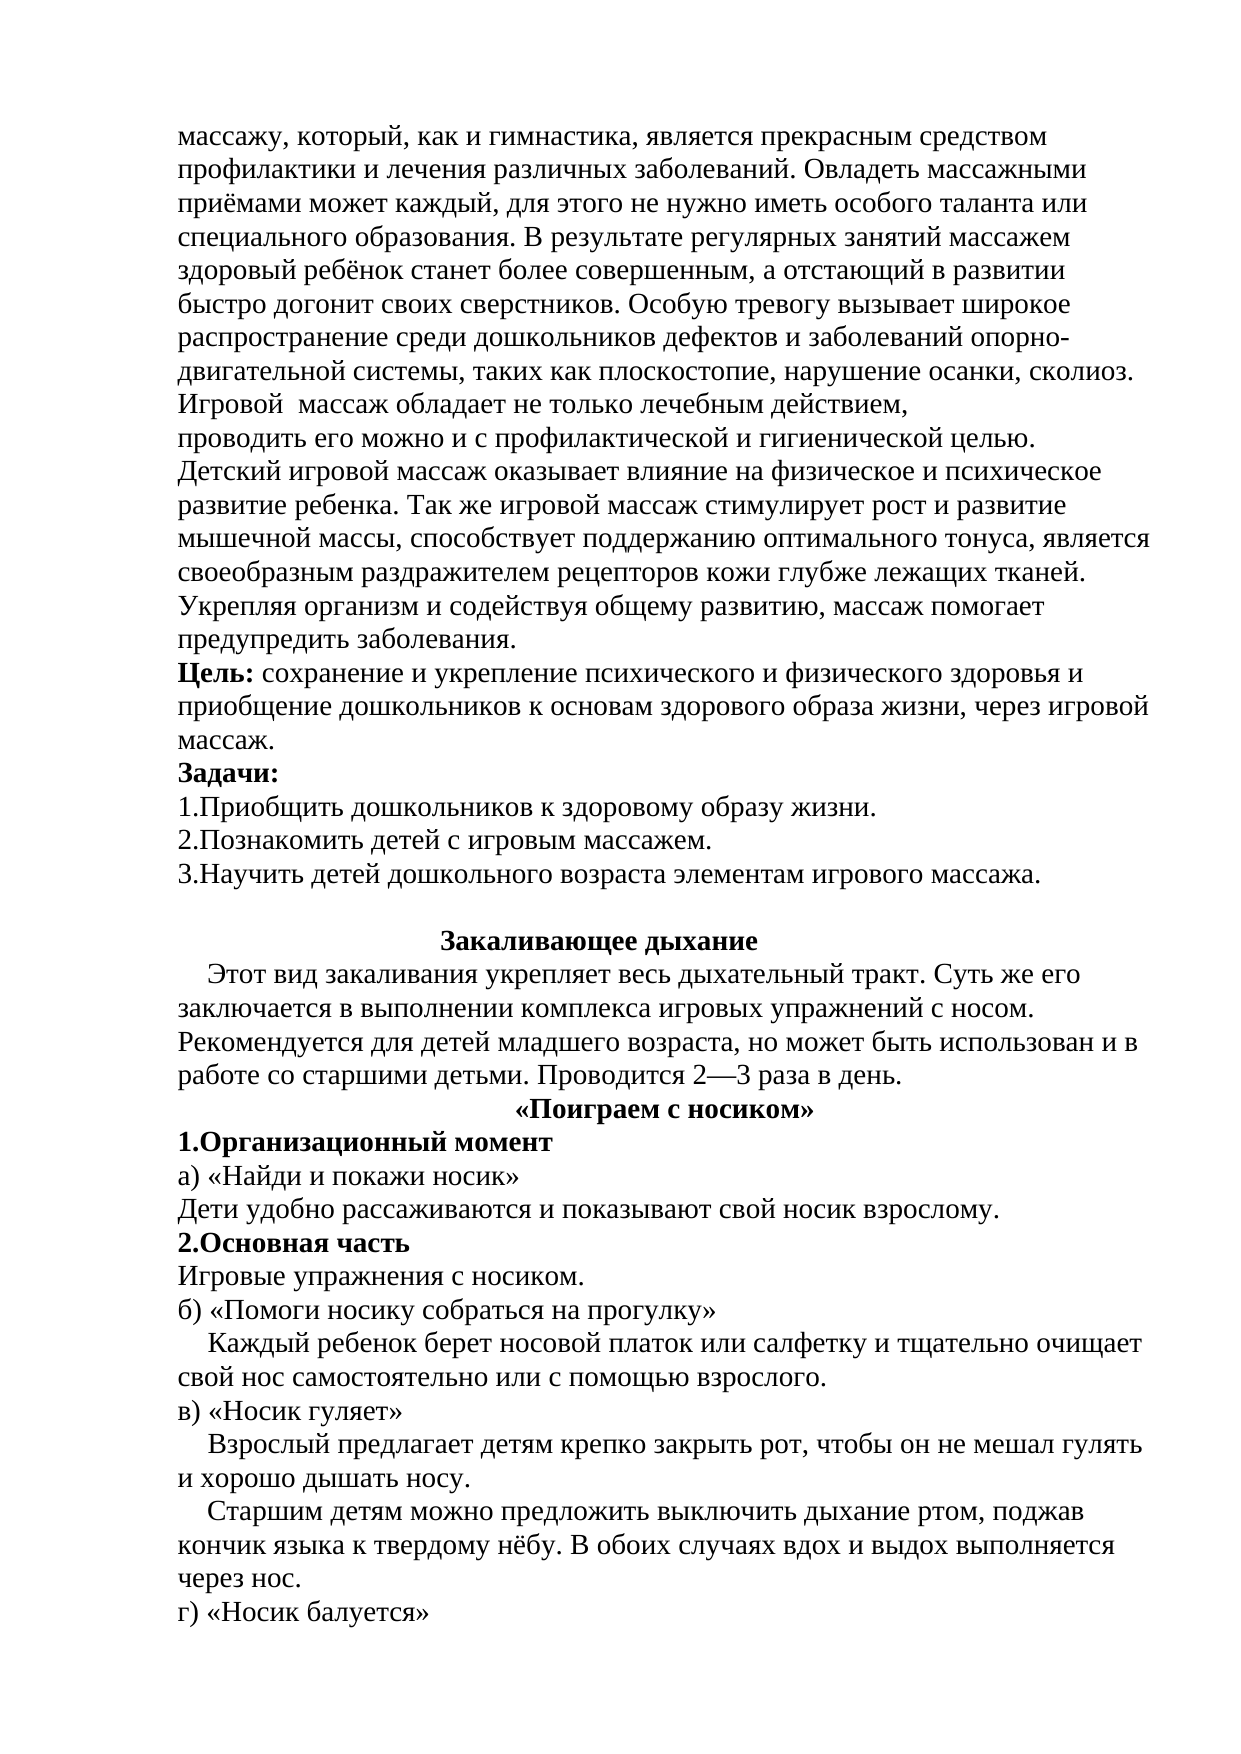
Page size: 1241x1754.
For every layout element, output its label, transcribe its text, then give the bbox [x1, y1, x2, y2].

text Дети удобно рассаживаются и показывают свой носик взрослому. [177, 1191, 1152, 1225]
text в) «Носик гуляет» [177, 1393, 1152, 1426]
text Игровые упражнения с носиком. [177, 1258, 1152, 1292]
text Старшим детям можно предложить выключить дыхание ртом, поджав кончик языка к твердому нёбу. В обоих случаях вдох и выдох выполняется через нос. [177, 1493, 1152, 1594]
text б) «Помоги носику собраться на прогулку» [177, 1292, 1152, 1326]
text Взрослый предлагает детям крепко закрыть рот, чтобы он не мешал гулять и хорошо дышать носу. [177, 1426, 1152, 1493]
text 2.Основная часть [177, 1225, 1152, 1258]
text Этот вид закаливания укрепляет весь дыхательный тракт. Суть же его заключается в выполнении комплекса игровых упражнений с носом. Рекомендуется для детей младшего возраста, но может быть использован и в работе со старшими детьми. Проводится 2—3 раза в день. [177, 957, 1152, 1091]
text 1.Организационный момент [177, 1124, 1152, 1158]
text «Поиграем с носиком» [177, 1091, 1152, 1124]
text а) «Найди и покажи носик» [177, 1158, 1152, 1191]
text Каждый ребенок берет носовой платок или салфетку и тщательно очищает свой нос самостоятельно или с помощью взрослого. [177, 1326, 1152, 1393]
text г) «Носик балуется» [177, 1594, 1152, 1627]
text 3.Научить детей дошкольного возраста элементам игрового массажа. Закаливающее дыхание [177, 856, 1152, 957]
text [177, 118, 1152, 655]
text Цель: сохранение и укрепление психического и физического здоровья и приобщение дошкольников к основам здорового образа жизни, через игровой массаж. Задачи: 1.Приобщить дошкольников к здоровому образу жизни. 2.Познакомить детей с игровым массажем. [177, 655, 1152, 856]
